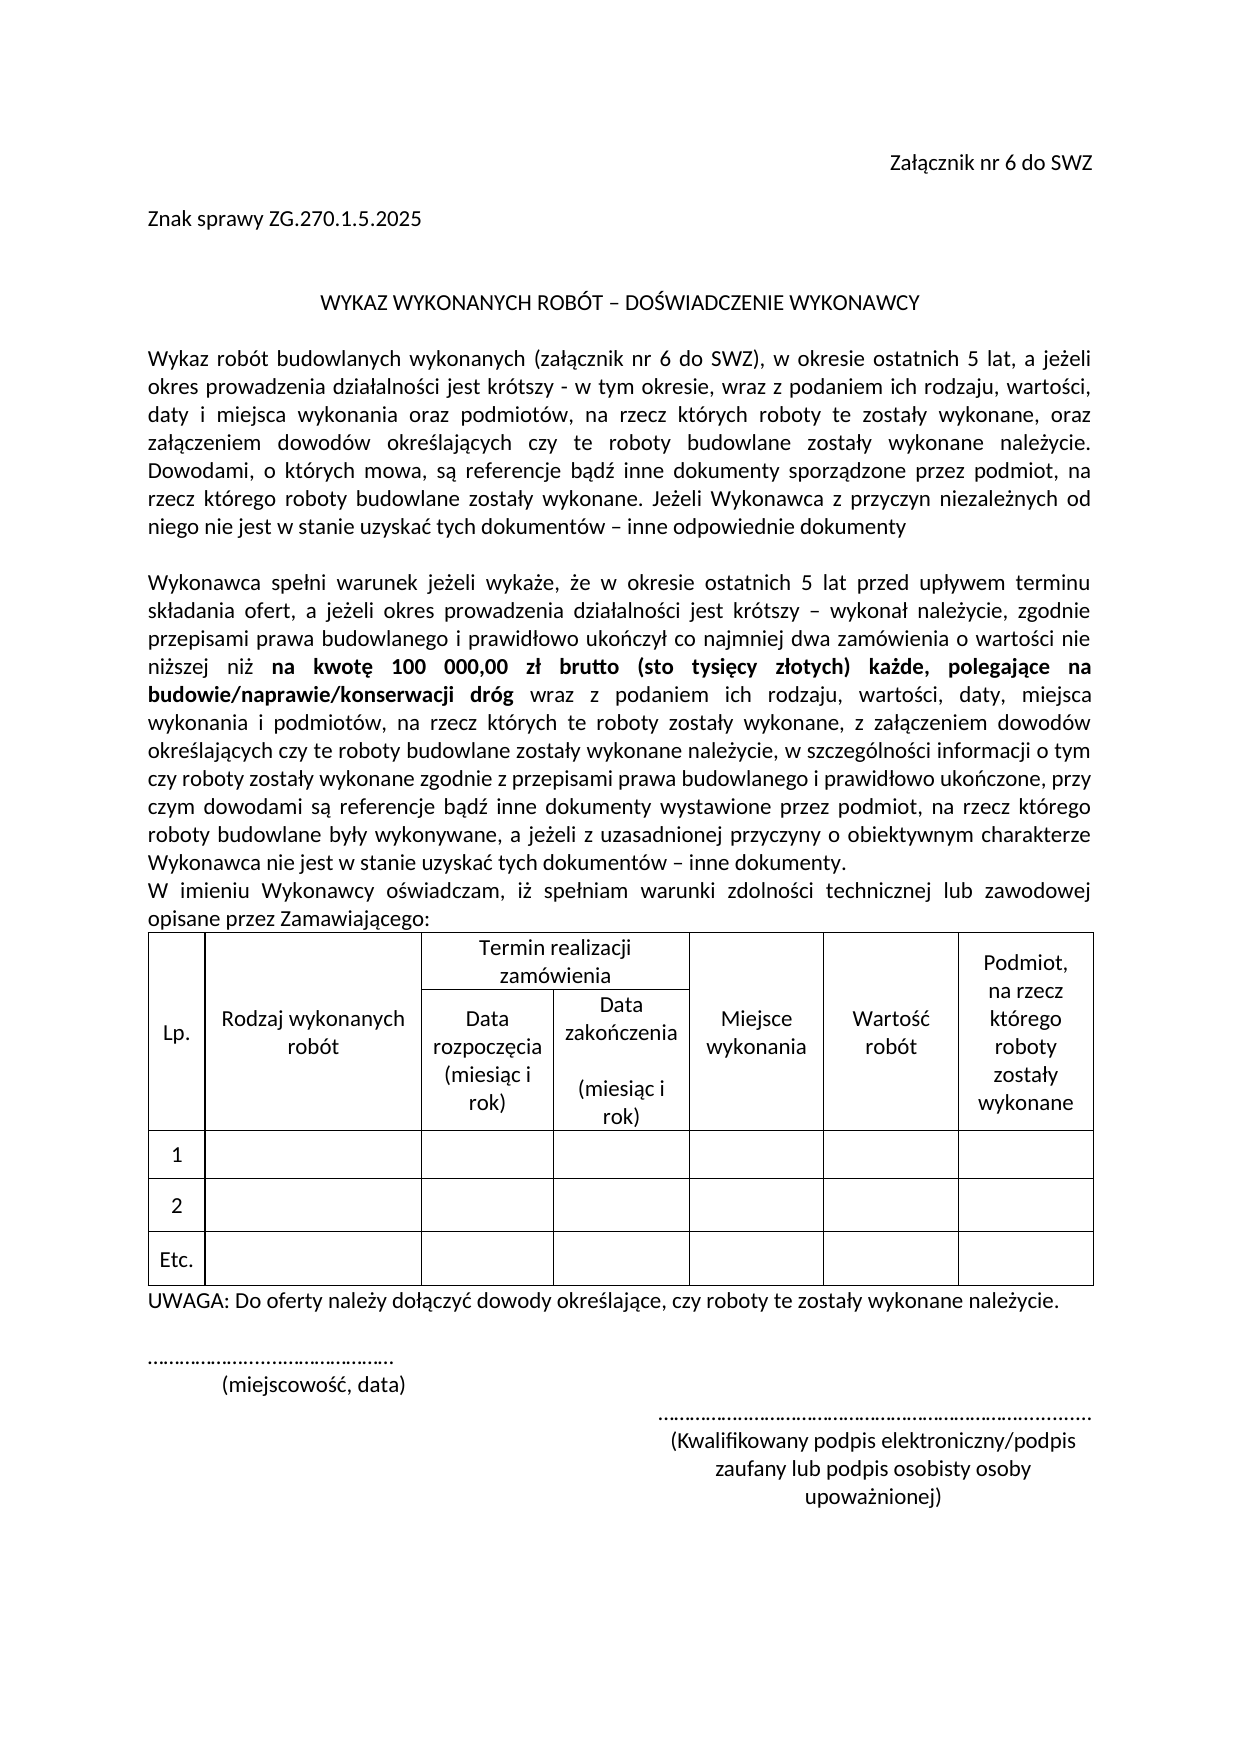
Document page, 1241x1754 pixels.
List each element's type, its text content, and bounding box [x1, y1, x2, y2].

table_cell Data rozpoczęcia (miesiąc i rok) [422, 990, 553, 1130]
table_cell Data zakończenia (miesiąc i rok) [554, 990, 689, 1130]
table_cell 1 [149, 1131, 204, 1177]
table_cell [690, 1131, 823, 1177]
text Wykonawca spełni warunek jeżeli wykaże, że w okresie ostatnich 5 lat przed upływem terminu składania ofert, a jeżeli okres prowadzenia działalności jest krótszy – wykonał należycie, zgodnie przepisami prawa budowlanego i prawidłowo ukończył co najmniej dwa zamówienia o wartości nie niższej niż na kwotę 100 000,00 zł brutto (sto tysięcy złotych) każde, polegające na budowie/naprawie/konserwacji dróg wraz z podaniem ich rodzaju, wartości, daty, miejsca wykonania i podmiotów, na rzecz których te roboty zostały wykonane, z załączeniem dowodów określających czy te roboty budowlane zostały wykonane należycie, w szczególności informacji o tym czy roboty zostały wykonane zgodnie z przepisami prawa budowlanego i prawidłowo ukończone, przy czym dowodami są referencje bądź inne dokumenty wystawione przez podmiot, na rzecz którego roboty budowlane były wykonywane, a jeżeli z uzasadnionej przyczyny o obiektywnym charakterze Wykonawca nie jest w stanie uzyskać tych dokumentów – inne dokumenty. [148, 568, 1093, 876]
table_header Podmiot, na rzecz którego roboty zostały wykonane [959, 933, 1093, 1130]
table_header Miejsce wykonania [690, 933, 823, 1130]
table_cell [206, 1131, 421, 1177]
text (miejscowość, data) [148, 1370, 1093, 1398]
text Załącznik nr 6 do SWZ [148, 148, 1093, 176]
text W imieniu Wykonawcy oświadczam, iż spełniam warunki zdolności technicznej lub zawodowej opisane przez Zamawiającego: [148, 876, 1093, 932]
table_cell [824, 1179, 958, 1231]
table_cell [959, 1179, 1093, 1231]
table_cell [554, 1131, 689, 1177]
table_cell [959, 1131, 1093, 1177]
table_cell [554, 1232, 689, 1285]
table_cell [554, 1179, 689, 1231]
table_cell [422, 1179, 553, 1231]
text ……………….......………………… [148, 1342, 1093, 1370]
table_header Wartość robót [824, 933, 958, 1130]
table_cell [690, 1232, 823, 1285]
table_cell [206, 1179, 421, 1231]
table_header Rodzaj wykonanych robót [206, 933, 421, 1130]
text WYKAZ WYKONANYCH ROBÓT – DOŚWIADCZENIE WYKONAWCY [148, 288, 1093, 316]
text Wykaz robót budowlanych wykonanych (załącznik nr 6 do SWZ), w okresie ostatnich 5 lat, a jeżeli okres prowadzenia działalności jest krótszy - w tym okresie, wraz z podaniem ich rodzaju, wartości, daty i miejsca wykonania oraz podmiotów, na rzecz których roboty te zostały wykonane, oraz załączeniem dowodów określających czy te roboty budowlane zostały wykonane należycie. Dowodami, o których mowa, są referencje bądź inne dokumenty sporządzone przez podmiot, na rzecz którego roboty budowlane zostały wykonane. Jeżeli Wykonawca z przyczyn niezależnych od niego nie jest w stanie uzyskać tych dokumentów – inne odpowiednie dokumenty [148, 344, 1093, 540]
table_cell [824, 1131, 958, 1177]
table_cell [824, 1232, 958, 1285]
table_cell [422, 1131, 553, 1177]
table_header Termin realizacji zamówienia [422, 933, 689, 989]
table_header Lp. [149, 933, 204, 1130]
text (Kwalifikowany podpis elektroniczny/podpis zaufany lub podpis osobisty osoby upoważnionej) [654, 1426, 1093, 1510]
table_cell [690, 1179, 823, 1231]
table_cell 2 [149, 1179, 204, 1231]
text Znak sprawy ZG.270.1.5.2025 [148, 204, 1093, 232]
text ……………..……………………………………………............. [654, 1398, 1093, 1426]
table_cell Etc. [149, 1232, 204, 1285]
table_cell [422, 1232, 553, 1285]
table_cell [206, 1232, 421, 1285]
table_cell [959, 1232, 1093, 1285]
text UWAGA: Do oferty należy dołączyć dowody określające, czy roboty te zostały wykonane należycie. [148, 1286, 1093, 1314]
